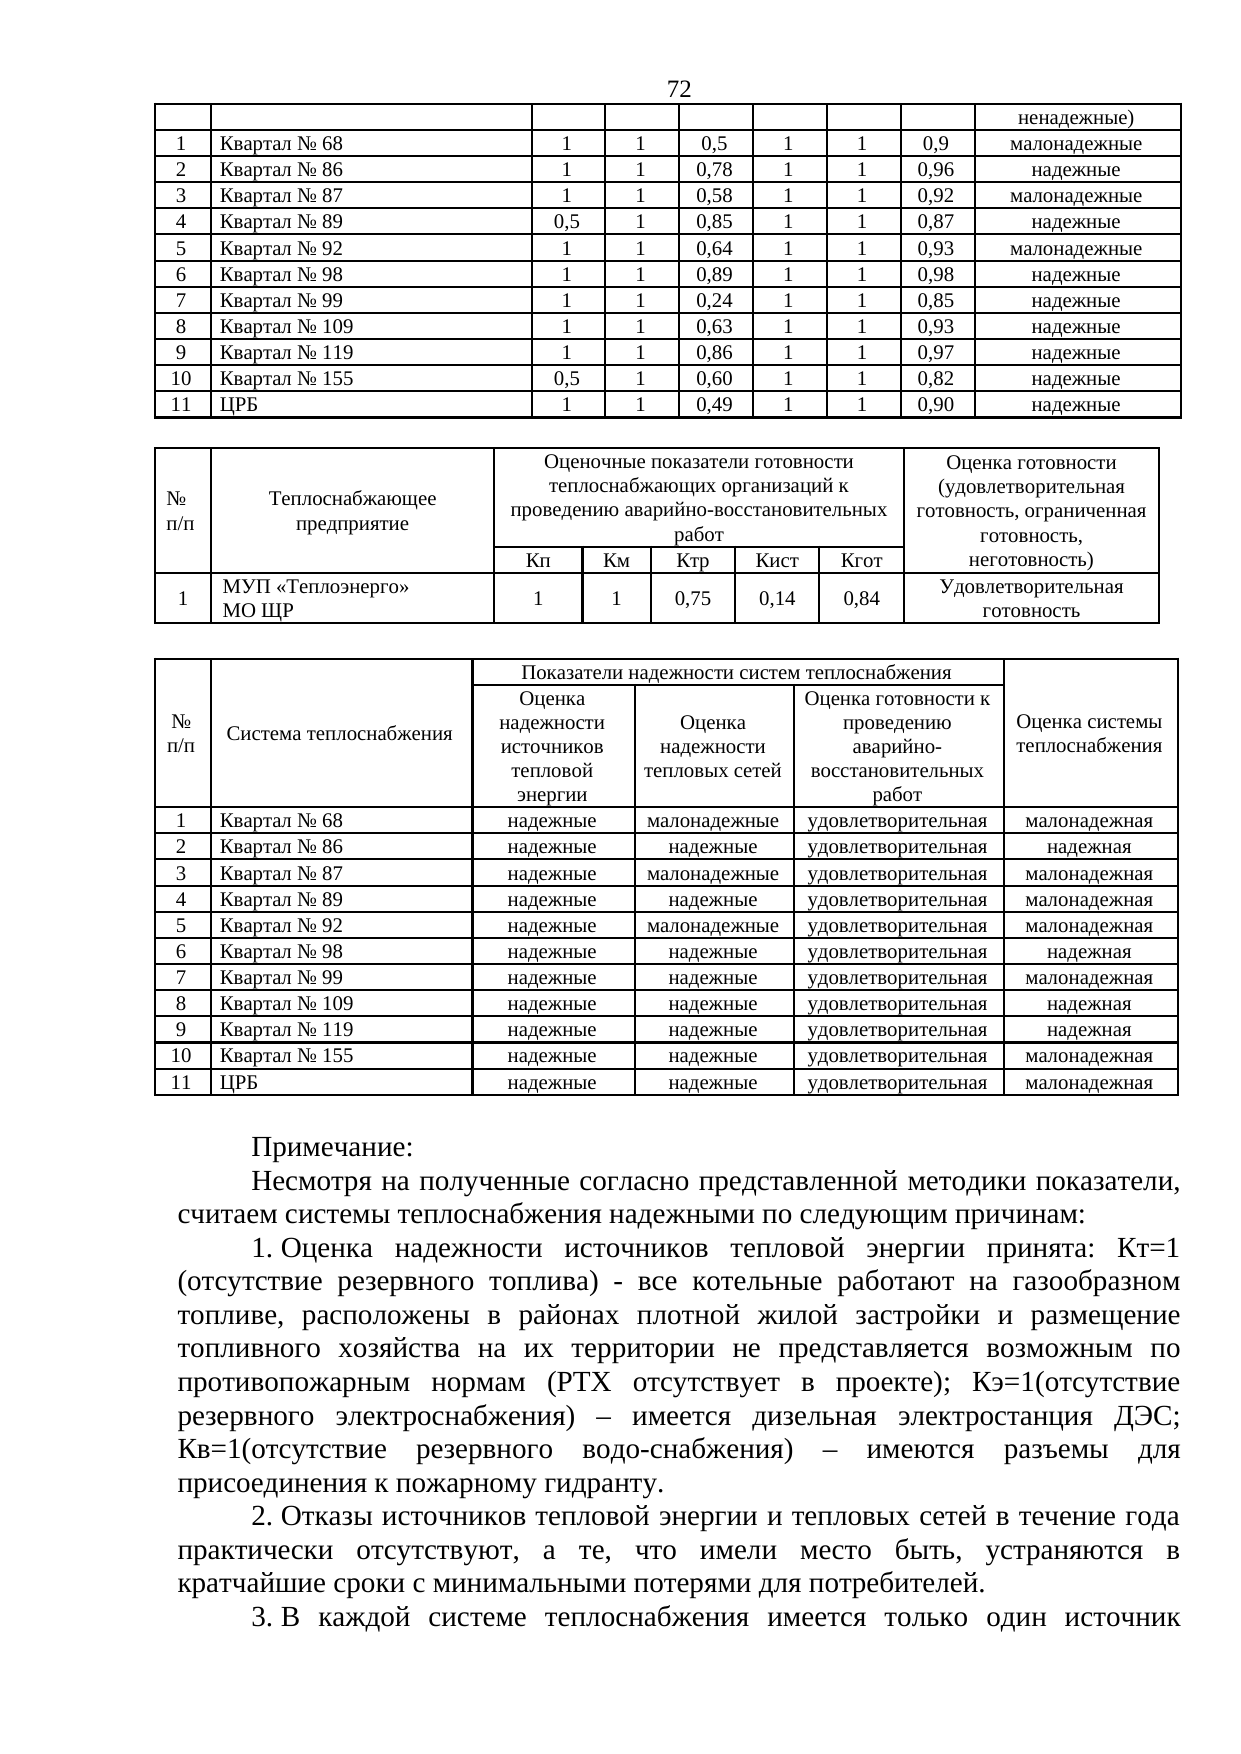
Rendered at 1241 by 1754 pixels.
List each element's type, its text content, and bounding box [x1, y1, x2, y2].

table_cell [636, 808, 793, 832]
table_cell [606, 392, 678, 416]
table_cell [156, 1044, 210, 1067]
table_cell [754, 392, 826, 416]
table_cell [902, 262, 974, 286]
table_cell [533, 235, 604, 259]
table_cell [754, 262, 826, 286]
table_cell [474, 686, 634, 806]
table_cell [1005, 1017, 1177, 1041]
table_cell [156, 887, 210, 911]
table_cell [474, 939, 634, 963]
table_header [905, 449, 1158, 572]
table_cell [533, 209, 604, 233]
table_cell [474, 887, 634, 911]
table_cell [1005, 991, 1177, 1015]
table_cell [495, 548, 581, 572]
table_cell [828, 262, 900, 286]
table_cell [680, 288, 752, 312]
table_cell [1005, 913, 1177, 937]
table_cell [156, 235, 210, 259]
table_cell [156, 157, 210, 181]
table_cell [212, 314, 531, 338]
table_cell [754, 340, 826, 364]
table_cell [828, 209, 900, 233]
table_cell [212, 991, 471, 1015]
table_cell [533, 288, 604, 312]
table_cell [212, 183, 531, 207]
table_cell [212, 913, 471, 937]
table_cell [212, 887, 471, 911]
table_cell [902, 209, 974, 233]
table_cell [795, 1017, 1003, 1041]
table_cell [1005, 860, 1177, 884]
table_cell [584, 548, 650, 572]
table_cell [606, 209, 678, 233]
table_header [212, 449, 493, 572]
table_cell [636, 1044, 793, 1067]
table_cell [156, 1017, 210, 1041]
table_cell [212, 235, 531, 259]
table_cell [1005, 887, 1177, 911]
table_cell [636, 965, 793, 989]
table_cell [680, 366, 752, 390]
text 2. Отказы источников тепловой энергии и тепловых сетей в течение года практически отсутствуют, а те, что имели место быть, устраняются в кратчайшие сроки с минимальными потерями для потребителей. [177, 1498, 1181, 1599]
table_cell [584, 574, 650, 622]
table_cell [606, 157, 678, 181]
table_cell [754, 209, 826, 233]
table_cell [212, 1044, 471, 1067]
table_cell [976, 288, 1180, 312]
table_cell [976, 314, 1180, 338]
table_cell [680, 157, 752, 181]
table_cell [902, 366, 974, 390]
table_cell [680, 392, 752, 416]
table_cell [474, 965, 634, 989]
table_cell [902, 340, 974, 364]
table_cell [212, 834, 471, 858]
text Несмотря на полученные согласно представленной методики показатели, считаем системы теплоснабжения надежными по следующим причинам: [177, 1163, 1181, 1230]
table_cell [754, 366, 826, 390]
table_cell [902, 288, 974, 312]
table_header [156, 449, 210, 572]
text Примечание: [177, 1129, 1181, 1163]
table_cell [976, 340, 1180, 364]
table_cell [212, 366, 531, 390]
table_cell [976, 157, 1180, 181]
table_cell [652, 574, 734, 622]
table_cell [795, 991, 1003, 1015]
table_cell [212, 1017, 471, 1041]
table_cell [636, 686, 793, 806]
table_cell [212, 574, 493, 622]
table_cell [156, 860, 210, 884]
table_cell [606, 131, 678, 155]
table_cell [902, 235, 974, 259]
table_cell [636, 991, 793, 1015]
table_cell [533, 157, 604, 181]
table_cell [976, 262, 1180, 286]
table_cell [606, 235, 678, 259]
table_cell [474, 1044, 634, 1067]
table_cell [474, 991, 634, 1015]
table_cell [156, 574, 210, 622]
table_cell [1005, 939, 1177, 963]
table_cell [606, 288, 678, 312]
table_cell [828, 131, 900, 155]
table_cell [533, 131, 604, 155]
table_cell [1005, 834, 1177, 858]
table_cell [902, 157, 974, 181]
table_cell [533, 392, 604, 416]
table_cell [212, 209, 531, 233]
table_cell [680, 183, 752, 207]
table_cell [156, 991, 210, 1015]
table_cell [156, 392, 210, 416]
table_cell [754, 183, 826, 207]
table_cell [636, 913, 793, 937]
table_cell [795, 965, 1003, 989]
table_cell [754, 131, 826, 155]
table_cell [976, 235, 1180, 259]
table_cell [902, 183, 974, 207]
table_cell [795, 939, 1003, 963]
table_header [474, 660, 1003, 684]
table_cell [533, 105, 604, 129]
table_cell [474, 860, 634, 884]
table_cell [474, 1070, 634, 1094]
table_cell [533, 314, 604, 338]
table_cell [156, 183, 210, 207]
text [177, 1599, 1181, 1632]
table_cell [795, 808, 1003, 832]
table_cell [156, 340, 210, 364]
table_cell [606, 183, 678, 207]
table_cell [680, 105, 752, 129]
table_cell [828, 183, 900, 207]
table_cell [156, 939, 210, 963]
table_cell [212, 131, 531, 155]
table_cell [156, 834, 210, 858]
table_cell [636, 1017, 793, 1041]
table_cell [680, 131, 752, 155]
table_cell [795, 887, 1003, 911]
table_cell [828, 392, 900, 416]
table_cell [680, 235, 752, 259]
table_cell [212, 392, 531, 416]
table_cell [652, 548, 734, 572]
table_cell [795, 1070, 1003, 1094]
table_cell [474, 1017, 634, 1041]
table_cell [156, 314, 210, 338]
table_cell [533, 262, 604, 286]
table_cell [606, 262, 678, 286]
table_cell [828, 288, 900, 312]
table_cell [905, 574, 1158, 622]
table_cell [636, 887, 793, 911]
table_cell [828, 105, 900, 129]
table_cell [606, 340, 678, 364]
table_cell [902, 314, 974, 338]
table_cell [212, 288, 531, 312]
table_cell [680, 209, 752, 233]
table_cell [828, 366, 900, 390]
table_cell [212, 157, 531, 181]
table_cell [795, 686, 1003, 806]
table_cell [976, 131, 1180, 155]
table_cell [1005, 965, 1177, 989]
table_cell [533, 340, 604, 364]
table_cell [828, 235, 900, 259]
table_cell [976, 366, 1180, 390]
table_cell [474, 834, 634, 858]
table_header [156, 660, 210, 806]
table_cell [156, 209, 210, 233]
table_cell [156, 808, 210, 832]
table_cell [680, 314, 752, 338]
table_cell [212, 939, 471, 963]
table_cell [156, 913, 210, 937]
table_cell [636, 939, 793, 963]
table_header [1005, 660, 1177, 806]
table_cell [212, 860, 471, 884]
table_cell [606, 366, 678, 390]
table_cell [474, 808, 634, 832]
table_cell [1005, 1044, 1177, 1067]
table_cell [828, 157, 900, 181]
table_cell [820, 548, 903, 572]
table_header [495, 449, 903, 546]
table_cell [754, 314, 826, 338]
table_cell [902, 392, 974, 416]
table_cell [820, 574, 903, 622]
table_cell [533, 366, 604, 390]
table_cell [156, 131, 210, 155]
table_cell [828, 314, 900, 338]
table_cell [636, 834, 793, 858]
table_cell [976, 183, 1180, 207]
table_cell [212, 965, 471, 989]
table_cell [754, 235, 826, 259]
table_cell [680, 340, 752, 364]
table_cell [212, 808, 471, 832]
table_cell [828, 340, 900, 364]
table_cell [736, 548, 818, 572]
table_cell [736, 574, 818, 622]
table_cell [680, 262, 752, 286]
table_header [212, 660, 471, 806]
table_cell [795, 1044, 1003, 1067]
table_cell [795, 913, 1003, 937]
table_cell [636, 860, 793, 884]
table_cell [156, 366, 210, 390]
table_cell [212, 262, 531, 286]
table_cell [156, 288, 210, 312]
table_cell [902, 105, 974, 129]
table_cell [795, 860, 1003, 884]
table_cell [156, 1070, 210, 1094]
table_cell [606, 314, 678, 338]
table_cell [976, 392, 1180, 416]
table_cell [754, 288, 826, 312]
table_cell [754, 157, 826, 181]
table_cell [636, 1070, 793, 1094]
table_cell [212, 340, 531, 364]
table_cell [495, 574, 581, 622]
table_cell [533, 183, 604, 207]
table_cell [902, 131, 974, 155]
text 1. Оценка надежности источников тепловой энергии принята: Кт=1 (отсутствие резервного топлива) - все котельные работают на газообразном топливе, расположены в районах плотной жилой застройки и размещение топливного хозяйства на их территории не представляется возможным по противопожарным нормам (РТХ отсутствует в проекте); Кэ=1(отсутствие резервного электроснабжения) – имеется дизельная электростанция ДЭС; Кв=1(отсутствие резервного водо-снабжения) – имеются разъемы для присоединения к пожарному гидранту. [177, 1230, 1181, 1498]
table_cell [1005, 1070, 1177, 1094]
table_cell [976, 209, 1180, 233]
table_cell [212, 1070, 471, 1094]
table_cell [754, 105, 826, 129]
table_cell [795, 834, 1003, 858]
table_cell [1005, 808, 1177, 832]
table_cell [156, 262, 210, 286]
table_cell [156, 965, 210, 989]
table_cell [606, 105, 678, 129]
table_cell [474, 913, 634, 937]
